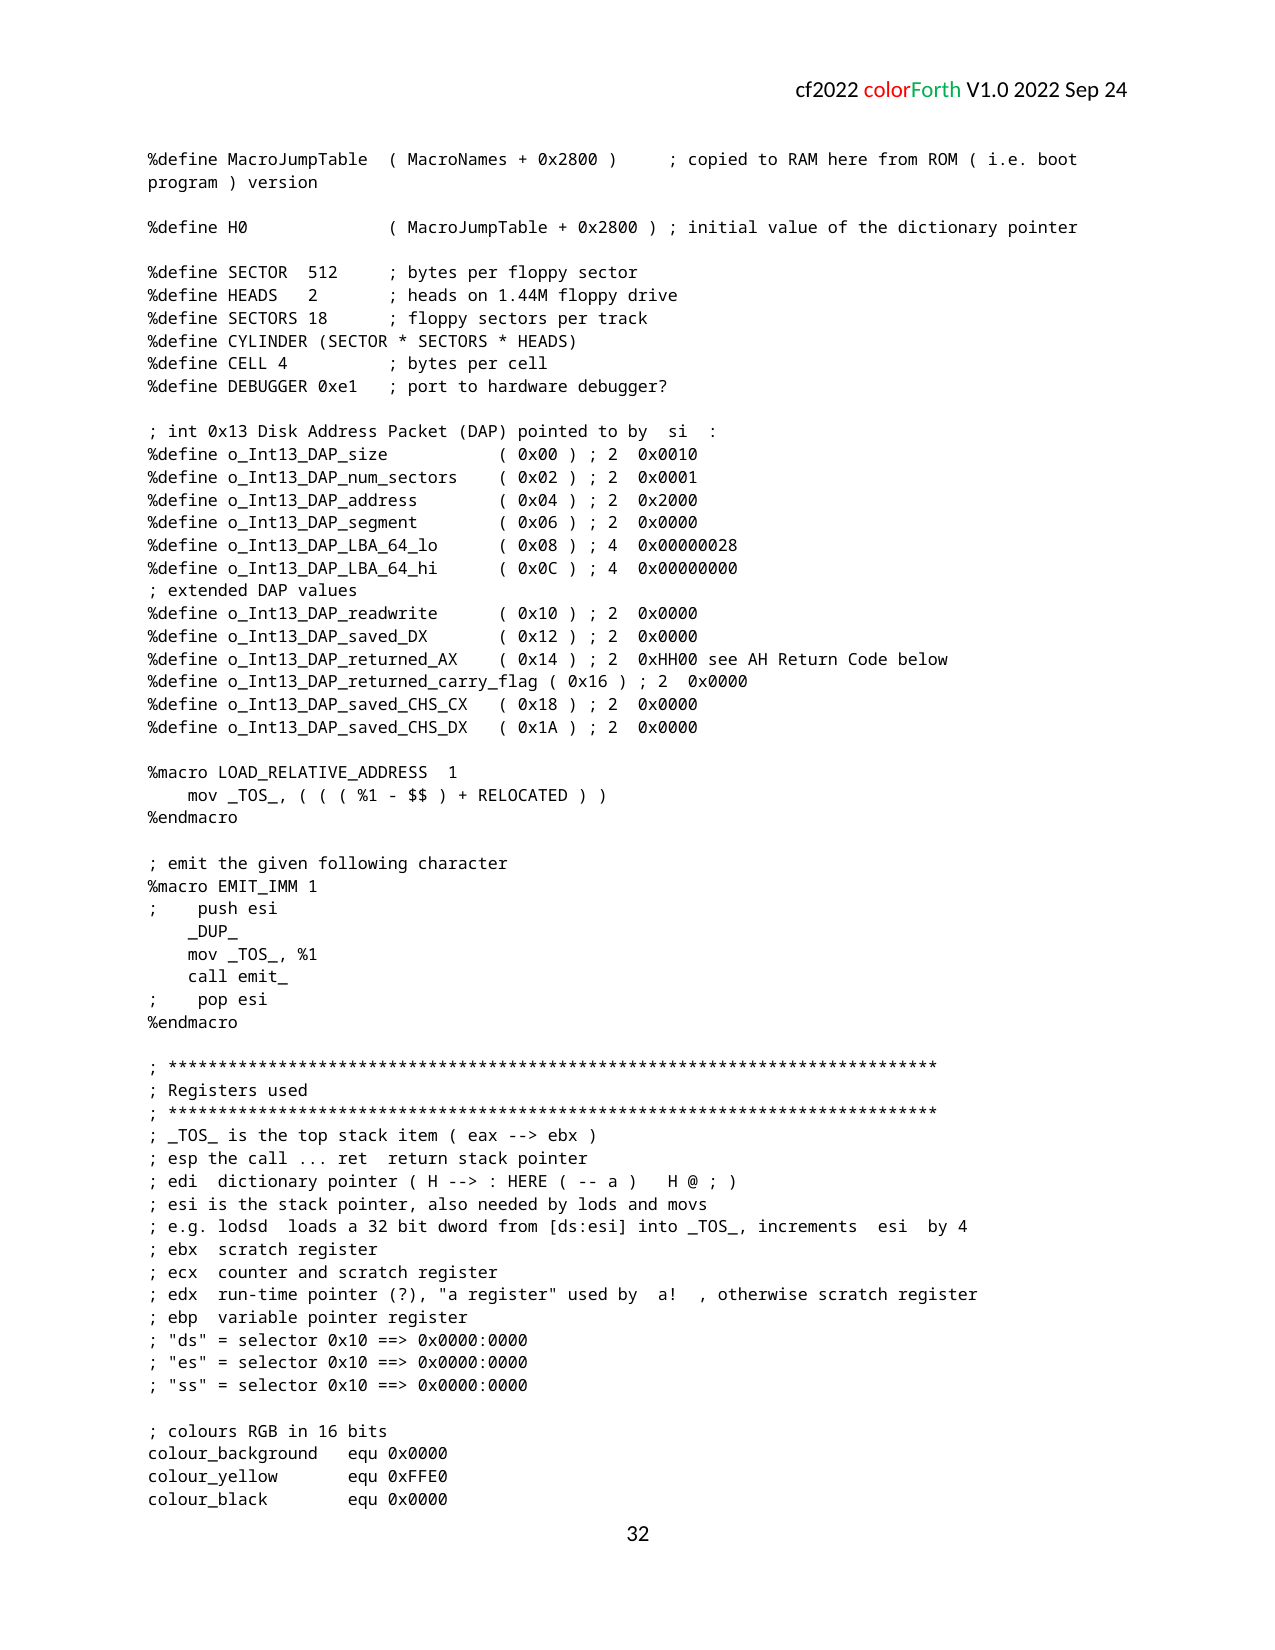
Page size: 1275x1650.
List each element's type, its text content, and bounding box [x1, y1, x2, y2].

text %define o_Int13_DAP_saved_CHS_DX ( 0x1A ) ; 2 0x0000 [148, 715, 1127, 738]
text %define o_Int13_DAP_saved_CHS_CX ( 0x18 ) ; 2 0x0000 [148, 693, 1127, 715]
text ; e.g. lodsd loads a 32 bit dword from [ds:esi] into _TOS_, increments esi by 4 [148, 1215, 1127, 1238]
text ; extended DAP values [148, 579, 1127, 602]
text %define o_Int13_DAP_LBA_64_lo ( 0x08 ) ; 4 0x00000028 [148, 534, 1127, 556]
text ; _TOS_ is the top stack item ( eax --> ebx ) [148, 1124, 1127, 1147]
text %define o_Int13_DAP_segment ( 0x06 ) ; 2 0x0000 [148, 511, 1127, 534]
text ; "es" = selector 0x10 ==> 0x0000:0000 [148, 1351, 1127, 1374]
text %define CELL 4 ; bytes per cell [148, 352, 1127, 375]
text ; emit the given following character [148, 852, 1127, 874]
text ; edi dictionary pointer ( H --> : HERE ( -- a ) H @ ; ) [148, 1169, 1127, 1192]
text ; pop esi [148, 988, 1127, 1011]
text %macro LOAD_RELATIVE_ADDRESS 1 [148, 761, 1127, 783]
text %define o_Int13_DAP_num_sectors ( 0x02 ) ; 2 0x0001 [148, 466, 1127, 488]
text %define SECTOR 512 ; bytes per floppy sector [148, 261, 1127, 284]
text ; esi is the stack pointer, also needed by lods and movs [148, 1192, 1127, 1215]
text %define o_Int13_DAP_address ( 0x04 ) ; 2 0x2000 [148, 488, 1127, 511]
text %define o_Int13_DAP_returned_carry_flag ( 0x16 ) ; 2 0x0000 [148, 670, 1127, 693]
text ; "ss" = selector 0x10 ==> 0x0000:0000 [148, 1374, 1127, 1397]
text ; ebp variable pointer register [148, 1306, 1127, 1328]
text colour_background equ 0x0000 [148, 1442, 1127, 1465]
text %endmacro [148, 806, 1127, 829]
text %define o_Int13_DAP_saved_DX ( 0x12 ) ; 2 0x0000 [148, 624, 1127, 647]
text call emit_ [148, 965, 1127, 988]
text %define DEBUGGER 0xe1 ; port to hardware debugger? [148, 375, 1127, 397]
text ; "ds" = selector 0x10 ==> 0x0000:0000 [148, 1328, 1127, 1351]
text %define o_Int13_DAP_size ( 0x00 ) ; 2 0x0010 [148, 443, 1127, 466]
text %define o_Int13_DAP_readwrite ( 0x10 ) ; 2 0x0000 [148, 602, 1127, 624]
text ; ebx scratch register [148, 1238, 1127, 1260]
text %define o_Int13_DAP_returned_AX ( 0x14 ) ; 2 0xHH00 see AH Return Code below [148, 647, 1127, 670]
text %define o_Int13_DAP_LBA_64_hi ( 0x0C ) ; 4 0x00000000 [148, 556, 1127, 579]
text %define H0 ( MacroJumpTable + 0x2800 ) ; initial value of the dictionary pointer [148, 216, 1127, 238]
text %macro EMIT_IMM 1 [148, 874, 1127, 897]
text ; int 0x13 Disk Address Packet (DAP) pointed to by si : [148, 420, 1127, 443]
text mov _TOS_, ( ( ( %1 - $$ ) + RELOCATED ) ) [148, 783, 1127, 806]
text ; colours RGB in 16 bits [148, 1419, 1127, 1442]
text ; ecx counter and scratch register [148, 1260, 1127, 1283]
text ; edx run-time pointer (?), "a register" used by a! , otherwise scratch register [148, 1283, 1127, 1306]
text ; ***************************************************************************** [148, 1056, 1127, 1079]
text %endmacro [148, 1011, 1127, 1033]
text ; esp the call ... ret return stack pointer [148, 1147, 1127, 1169]
text %define HEADS 2 ; heads on 1.44M floppy drive [148, 284, 1127, 307]
text colour_yellow equ 0xFFE0 [148, 1465, 1127, 1487]
text colour_black equ 0x0000 [148, 1487, 1127, 1510]
text mov _TOS_, %1 [148, 942, 1127, 965]
text %define CYLINDER (SECTOR * SECTORS * HEADS) [148, 329, 1127, 352]
text ; push esi [148, 897, 1127, 920]
text _DUP_ [148, 920, 1127, 942]
text ; Registers used [148, 1079, 1127, 1101]
text %define SECTORS 18 ; floppy sectors per track [148, 307, 1127, 329]
text ; ***************************************************************************** [148, 1101, 1127, 1124]
text %define MacroJumpTable ( MacroNames + 0x2800 ) ; copied to RAM here from ROM ( i.e. boot program ) version [148, 148, 1127, 193]
